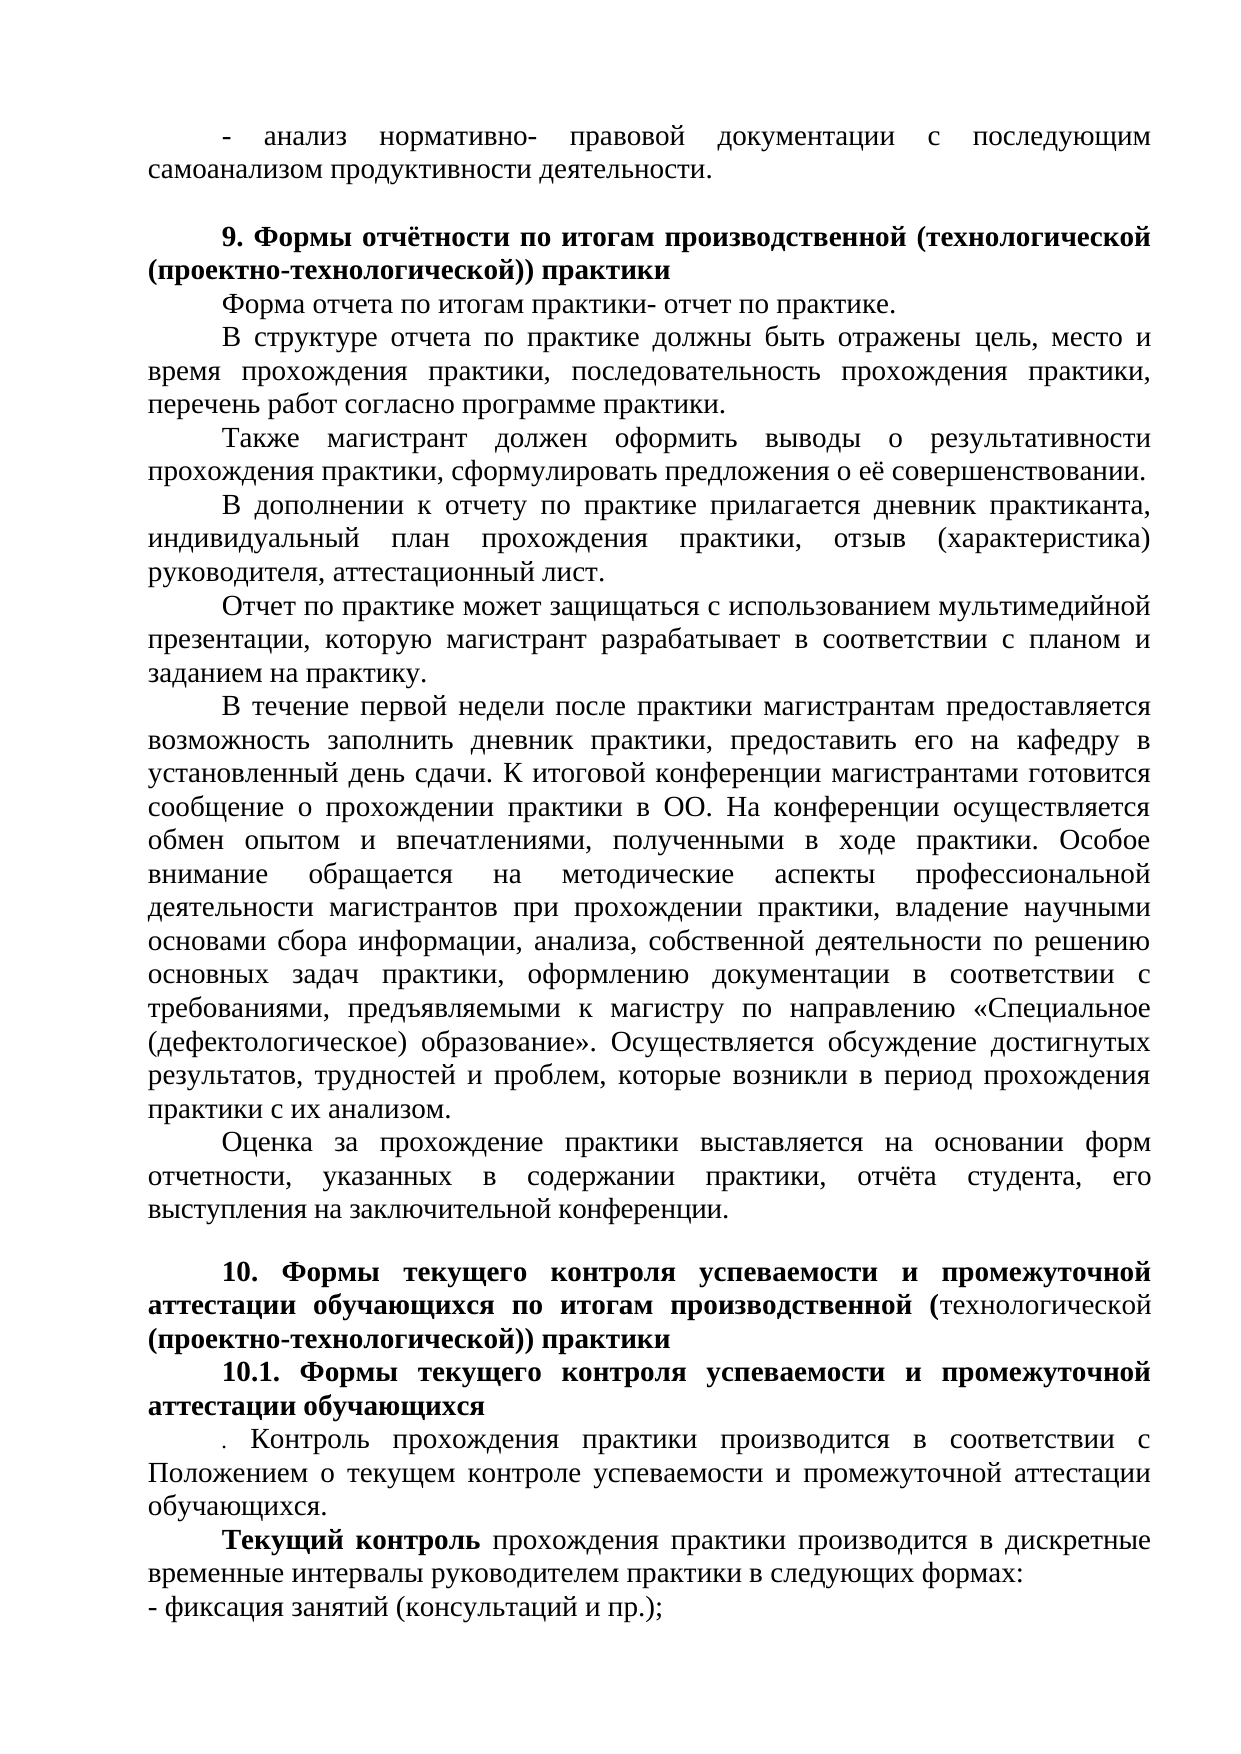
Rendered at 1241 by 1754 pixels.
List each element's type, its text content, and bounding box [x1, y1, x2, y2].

title В течение первой недели после практики магистрантам предоставляется возможность заполнить дневник практики, предоставить его на кафедру в установленный день сдачи. К итоговой конференции магистрантами готовится сообщение о прохождении практики в ОО. На конференции осуществляется обмен опытом и впечатлениями, полученными в ходе практики. Особое внимание обращается на методические аспекты профессиональной деятельности магистрантов при прохождении практики, владение научными основами сбора информации, анализа, собственной деятельности по решению основных задач практики, оформлению документации в соответствии с требованиями, предъявляемыми к магистру по направлению «Специальное (дефектологическое) образование». Осуществляется обсуждение достигнутых результатов, трудностей и проблем, которые возникли в период прохождения практики с их анализом. [148, 688, 1152, 1124]
title Оценка за прохождение практики выставляется на основании форм отчетности, указанных в содержании практики, отчёта студента, его выступления на заключительной конференции. [148, 1124, 1152, 1225]
text Форма отчета по итогам практики- отчет по практике. [148, 286, 1152, 319]
text 10.1. Формы текущего контроля успеваемости и промежуточной аттестации обучающихся [148, 1354, 1152, 1421]
text 10. Формы текущего контроля успеваемости и промежуточной аттестации обучающихся по итогам производственной (технологической (проектно-технологической)) практики [148, 1254, 1152, 1354]
text - анализ нормативно- правовой документации с последующим самоанализом продуктивности деятельности. [148, 118, 1152, 185]
text Отчет по практике может защищаться с использованием мультимедийной презентации, которую магистрант разрабатывает в соответствии с планом и заданием на практику. [148, 588, 1152, 688]
text . Контроль прохождения практики производится в соответствии с Положением о текущем контроле успеваемости и промежуточной аттестации обучающихся. [148, 1421, 1152, 1522]
text - фиксация занятий (консультаций и пр.); [148, 1589, 1152, 1623]
text В структуре отчета по практике должны быть отражены цель, место и время прохождения практики, последовательность прохождения практики, перечень работ согласно программе практики. [148, 319, 1152, 420]
text 9. Формы отчётности по итогам производственной (технологической (проектно-технологической)) практики [148, 219, 1152, 286]
text Текущий контроль прохождения практики производится в дискретные временные интервалы руководителем практики в следующих формах: [148, 1522, 1152, 1589]
text В дополнении к отчету по практике прилагается дневник практиканта, индивидуальный план прохождения практики, отзыв (характеристика) руководителя, аттестационный лист. [148, 487, 1152, 588]
text Также магистрант должен оформить выводы о результативности прохождения практики, сформулировать предложения о её совершенствовании. [148, 420, 1152, 487]
